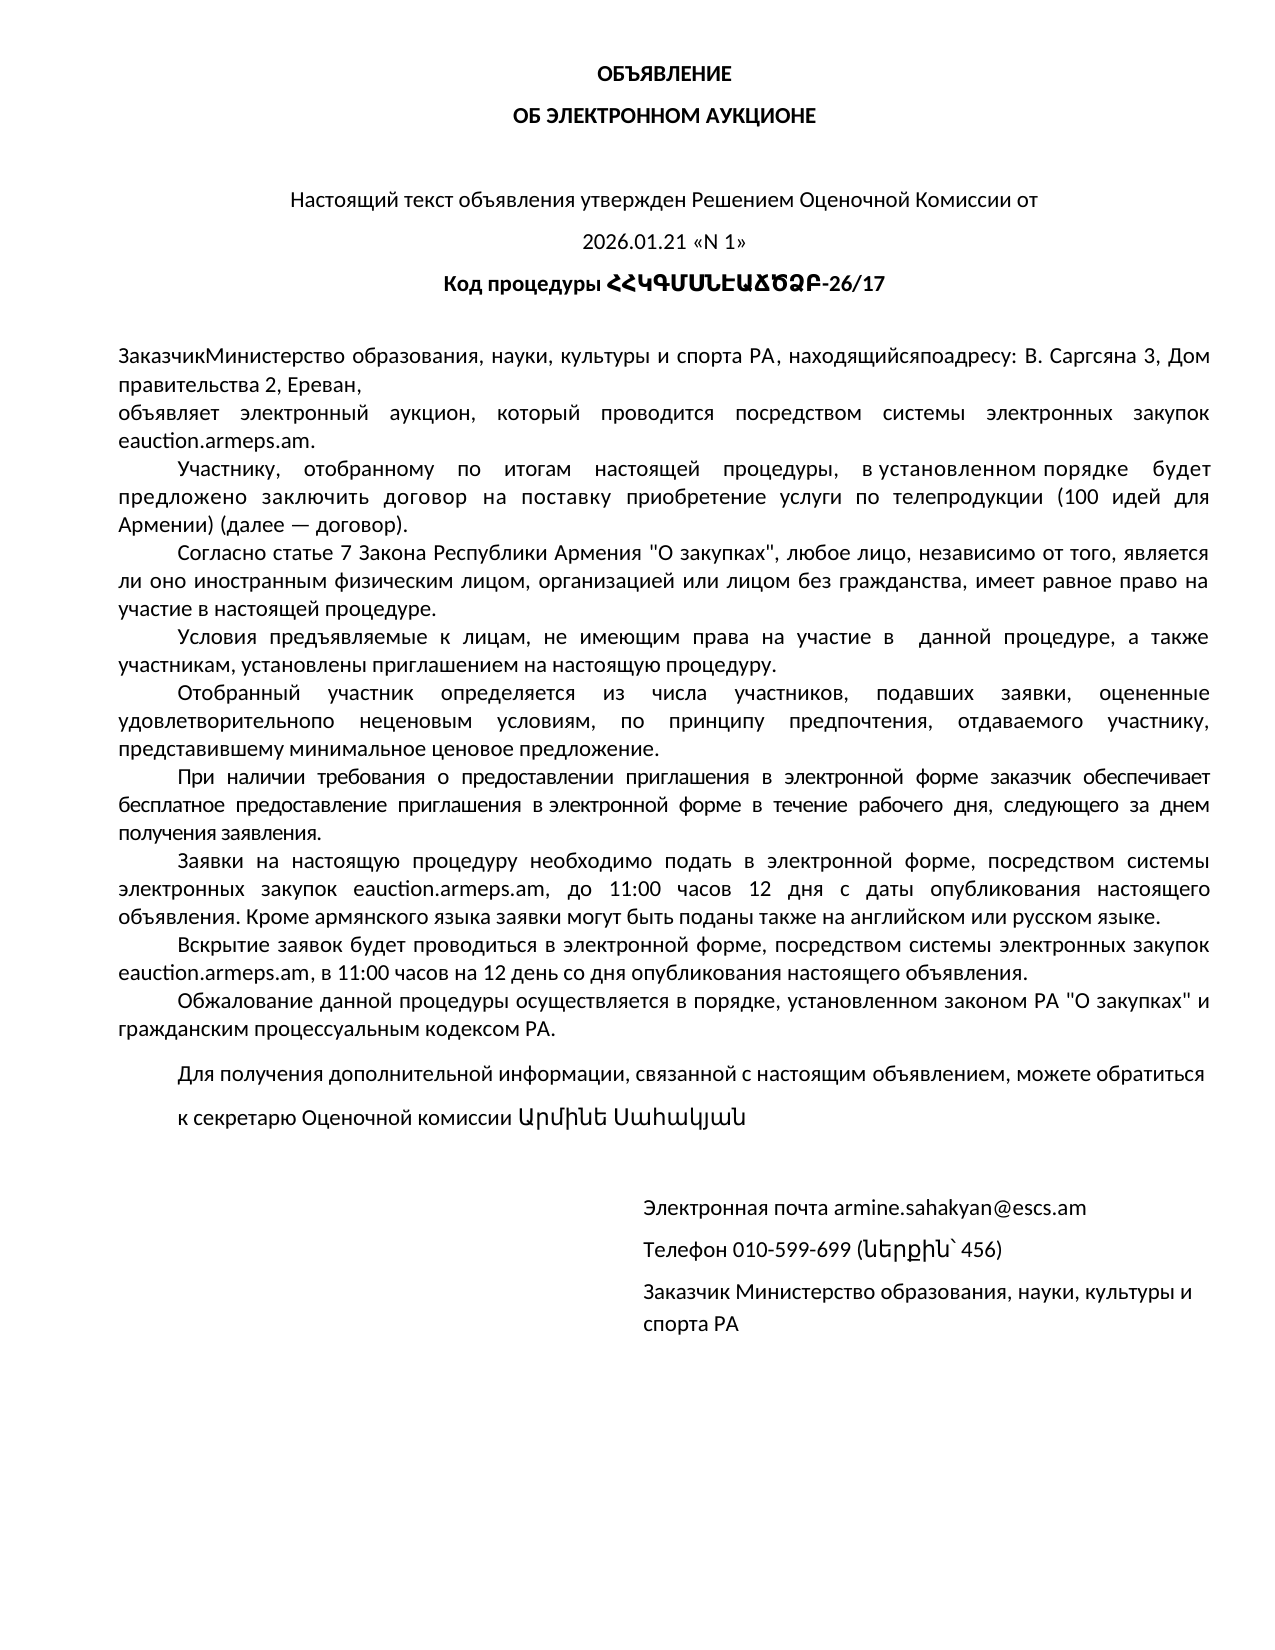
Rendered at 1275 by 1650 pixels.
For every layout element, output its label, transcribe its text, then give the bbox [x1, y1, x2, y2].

text Настоящий текст объявления утвержден Решением Оценочной Комиссии от [118, 185, 1211, 213]
text Отобранный участник определяется из числа участников, подавших заявки, оцененные удовлетворительнопо неценовым условиям, по принципу предпочтения, отдаваемого участнику, представившему минимальное ценовое предложение. [118, 678, 1211, 762]
text Вскрытие заявок будет проводиться в электронной форме, посредством системы электронных закупок eauction.armeps.am, в 11:00 часов на 12 день со дня опубликования настоящего объявления. [118, 930, 1211, 986]
text Согласно статье 7 Закона Республики Армения "О закупках", любое лицо, независимо от того, является ли оно иностранным физическим лицом, организацией или лицом без гражданства, имеет равное право на участие в настоящей процедуре. [118, 538, 1211, 622]
text При наличии требования о предоставлении приглашения в электронной форме заказчик обеспечивает бесплатное предоставление приглашения в электронной форме в течение рабочего дня, следующего за днем получения заявления. [118, 762, 1211, 846]
text Участнику, отобранному по итогам настоящей процедуры, в установленном порядке будет предложено заключить договор на поставку приобретение услуги по телепродукции (100 идей для Армении) (далее — договор). [118, 454, 1211, 538]
text Условия предъявляемые к лицам, не имеющим права на участие в данной процедуре, а также участникам, установлены приглашением на настоящую процедуру. [118, 622, 1211, 678]
text Код процедуры ՀՀԿԳՄՍՆԷԱՃԾՁԲ-26/17 [118, 269, 1211, 297]
text Заявки на настоящую процедуру необходимо подать в электронной форме, посредством системы электронных закупок eauction.armeps.am, до 11:00 часов 12 дня с даты опубликования настоящего объявления. Кроме армянского языка заявки могут быть поданы также на английском или русском языке. [118, 846, 1211, 930]
text 2026.01.21 «N 1» [118, 227, 1211, 255]
text ОБЪЯВЛЕНИЕ [118, 59, 1211, 87]
text Телефон 010-599-699 (ներքին՝ 456) [643, 1235, 1211, 1263]
text Для получения дополнительной информации, связанной с настоящим объявлением, можете обратиться [118, 1059, 1211, 1087]
text ОБ ЭЛЕКТРОННОМ АУКЦИОНЕ [118, 101, 1211, 129]
text Обжалование данной процедуры осуществляется в порядке, установленном законом РА "О закупках" и гражданским процессуальным кодексом РА. [118, 986, 1211, 1042]
text Электронная почта armine.sahakyan@escs.am [643, 1193, 1211, 1221]
text к секретарю Оценочной комиссии Արմինե Սահակյան [118, 1103, 1211, 1132]
text ЗаказчикМинистерство образования, науки, культуры и спорта РА, находящийсяпоадресу: В. Саргсяна 3, Дом правительства 2, Ереван, [118, 342, 1211, 398]
text Заказчик Министерство образования, науки, культуры и спорта РА [643, 1277, 1211, 1337]
text объявляет электронный аукцион, который проводится посредством системы электронных закупок eauction.armeps.am. [118, 398, 1211, 454]
